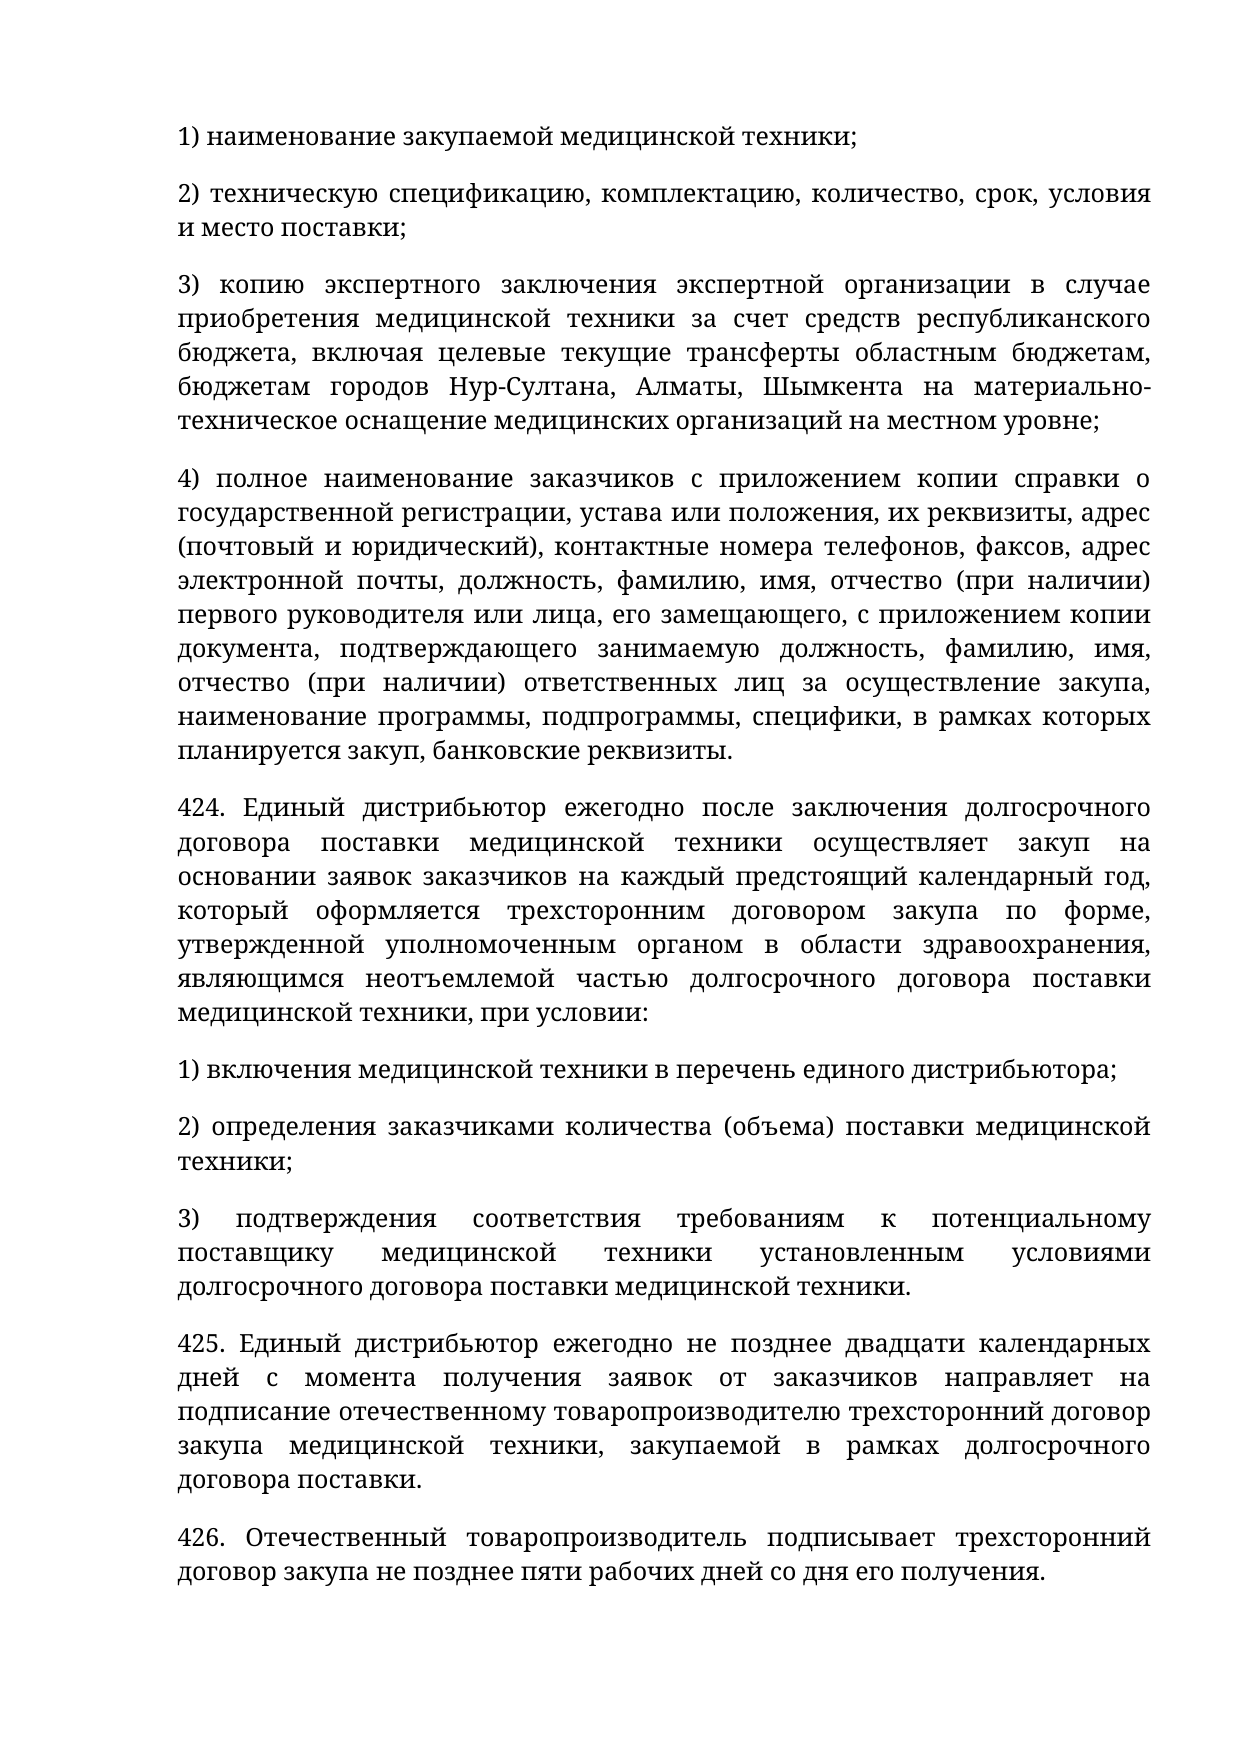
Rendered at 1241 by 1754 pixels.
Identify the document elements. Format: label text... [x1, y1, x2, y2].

text 425. Единый дистрибьютор ежегодно не позднее двадцати календарных дней с момента получения заявок от заказчиков направляет на подписание отечественному товаропроизводителю трехсторонний договор закупа медицинской техники, закупаемой в рамках долгосрочного договора поставки. [177, 1326, 1152, 1496]
text 2) определения заказчиками количества (объема) поставки медицинской техники; [177, 1109, 1152, 1177]
text 3) подтверждения соответствия требованиям к потенциальному поставщику медицинской техники установленным условиями долгосрочного договора поставки медицинской техники. [177, 1200, 1152, 1303]
text 1) наименование закупаемой медицинской техники; [177, 118, 1152, 152]
text 426. Отечественный товаропроизводитель подписывает трехсторонний договор закупа не позднее пяти рабочих дней со дня его получения. [177, 1519, 1152, 1587]
text 3) копию экспертного заключения экспертной организации в случае приобретения медицинской техники за счет средств республиканского бюджета, включая целевые текущие трансферты областным бюджетам, бюджетам городов Нур-Султана, Алматы, Шымкента на материально-техническое оснащение медицинских организаций на местном уровне; [177, 267, 1152, 437]
text 1) включения медицинской техники в перечень единого дистрибьютора; [177, 1052, 1152, 1086]
text 2) техническую спецификацию, комплектацию, количество, срок, условия и место поставки; [177, 175, 1152, 243]
text 4) полное наименование заказчиков с приложением копии справки о государственной регистрации, устава или положения, их реквизиты, адрес (почтовый и юридический), контактные номера телефонов, факсов, адрес электронной почты, должность, фамилию, имя, отчество (при наличии) первого руководителя или лица, его замещающего, с приложением копии документа, подтверждающего занимаемую должность, фамилию, имя, отчество (при наличии) ответственных лиц за осуществление закупа, наименование программы, подпрограммы, специфики, в рамках которых планируется закуп, банковские реквизиты. [177, 460, 1152, 767]
text 424. Единый дистрибьютор ежегодно после заключения долгосрочного договора поставки медицинской техники осуществляет закуп на основании заявок заказчиков на каждый предстоящий календарный год, который оформляется трехсторонним договором закупа по форме, утвержденной уполномоченным органом в области здравоохранения, являющимся неотъемлемой частью долгосрочного договора поставки медицинской техники, при условии: [177, 790, 1152, 1028]
